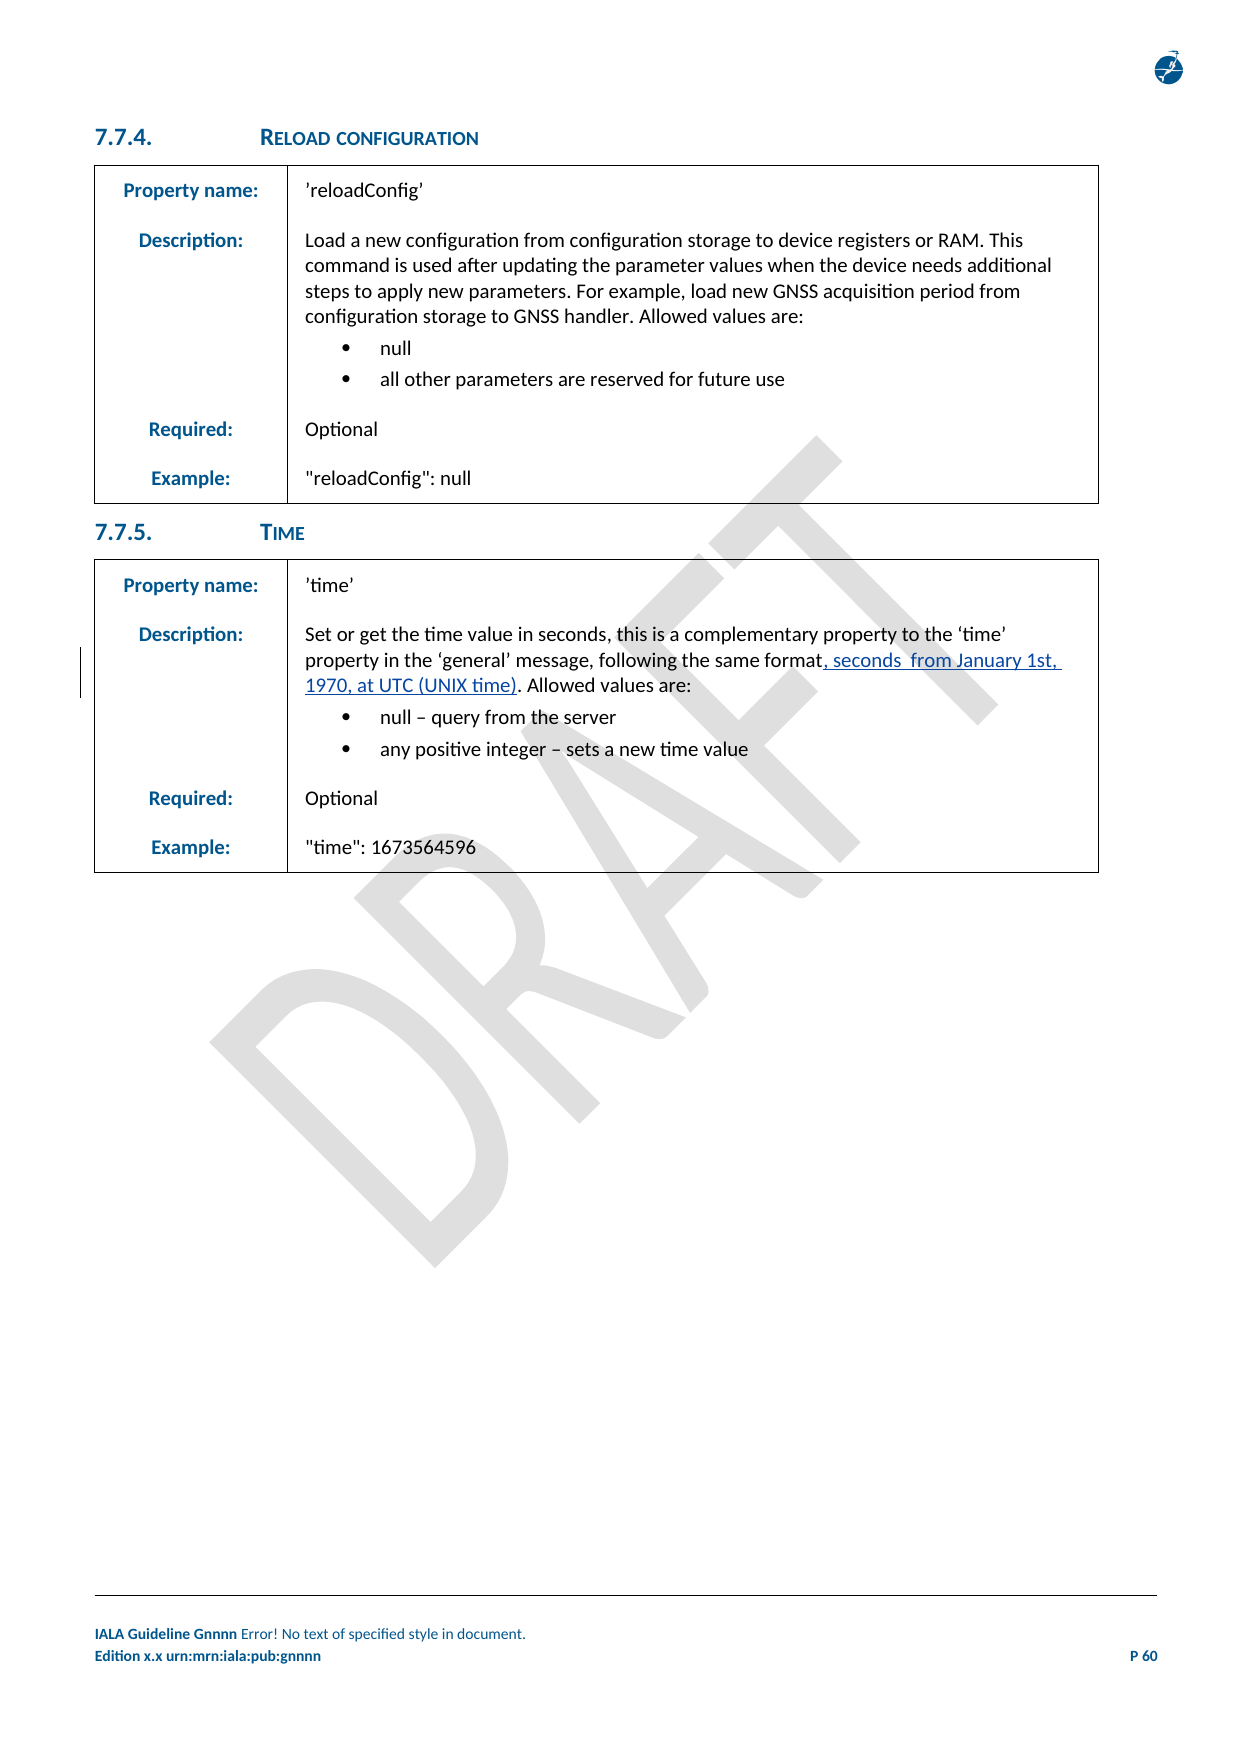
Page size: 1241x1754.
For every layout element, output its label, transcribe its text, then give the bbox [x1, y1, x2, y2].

picture [1123, 0, 1241, 119]
table_cell Description: [95, 610, 287, 773]
table_cell Optional [288, 404, 1098, 453]
text Reload configuration [94, 122, 1157, 152]
table_cell Load a new configuration from configuration storage to device registers or RAM. This command is used after updating the parameter values when the device needs additional steps to apply new parameters. For example, load new GNSS acquisition period from configuration storage to GNSS handler. Allowed values are: null all other parameters are reserved for future use [288, 215, 1098, 404]
table_cell Optional [288, 773, 1098, 823]
table_cell Description: [95, 215, 287, 404]
table_cell Required: [95, 404, 287, 453]
table_header ’reloadConfig’ [288, 166, 1098, 215]
table_header Property name: [95, 560, 287, 610]
table_cell "time": 1673564596 [288, 823, 1098, 872]
table_cell Example: [95, 453, 287, 503]
table_cell Set or get the time value in seconds, this is a complementary property to the ‘time’ property in the ‘general’ message, following the same format. Allowed values are: null – query from the server any positive integer – sets a new time value [288, 610, 1098, 773]
text Time [94, 516, 1157, 547]
table_cell Required: [95, 773, 287, 823]
table_header Property name: [95, 166, 287, 215]
table_header ’time’ [288, 560, 1098, 610]
table_cell Example: [95, 823, 287, 872]
table_cell "reloadConfig": null [288, 453, 1098, 503]
